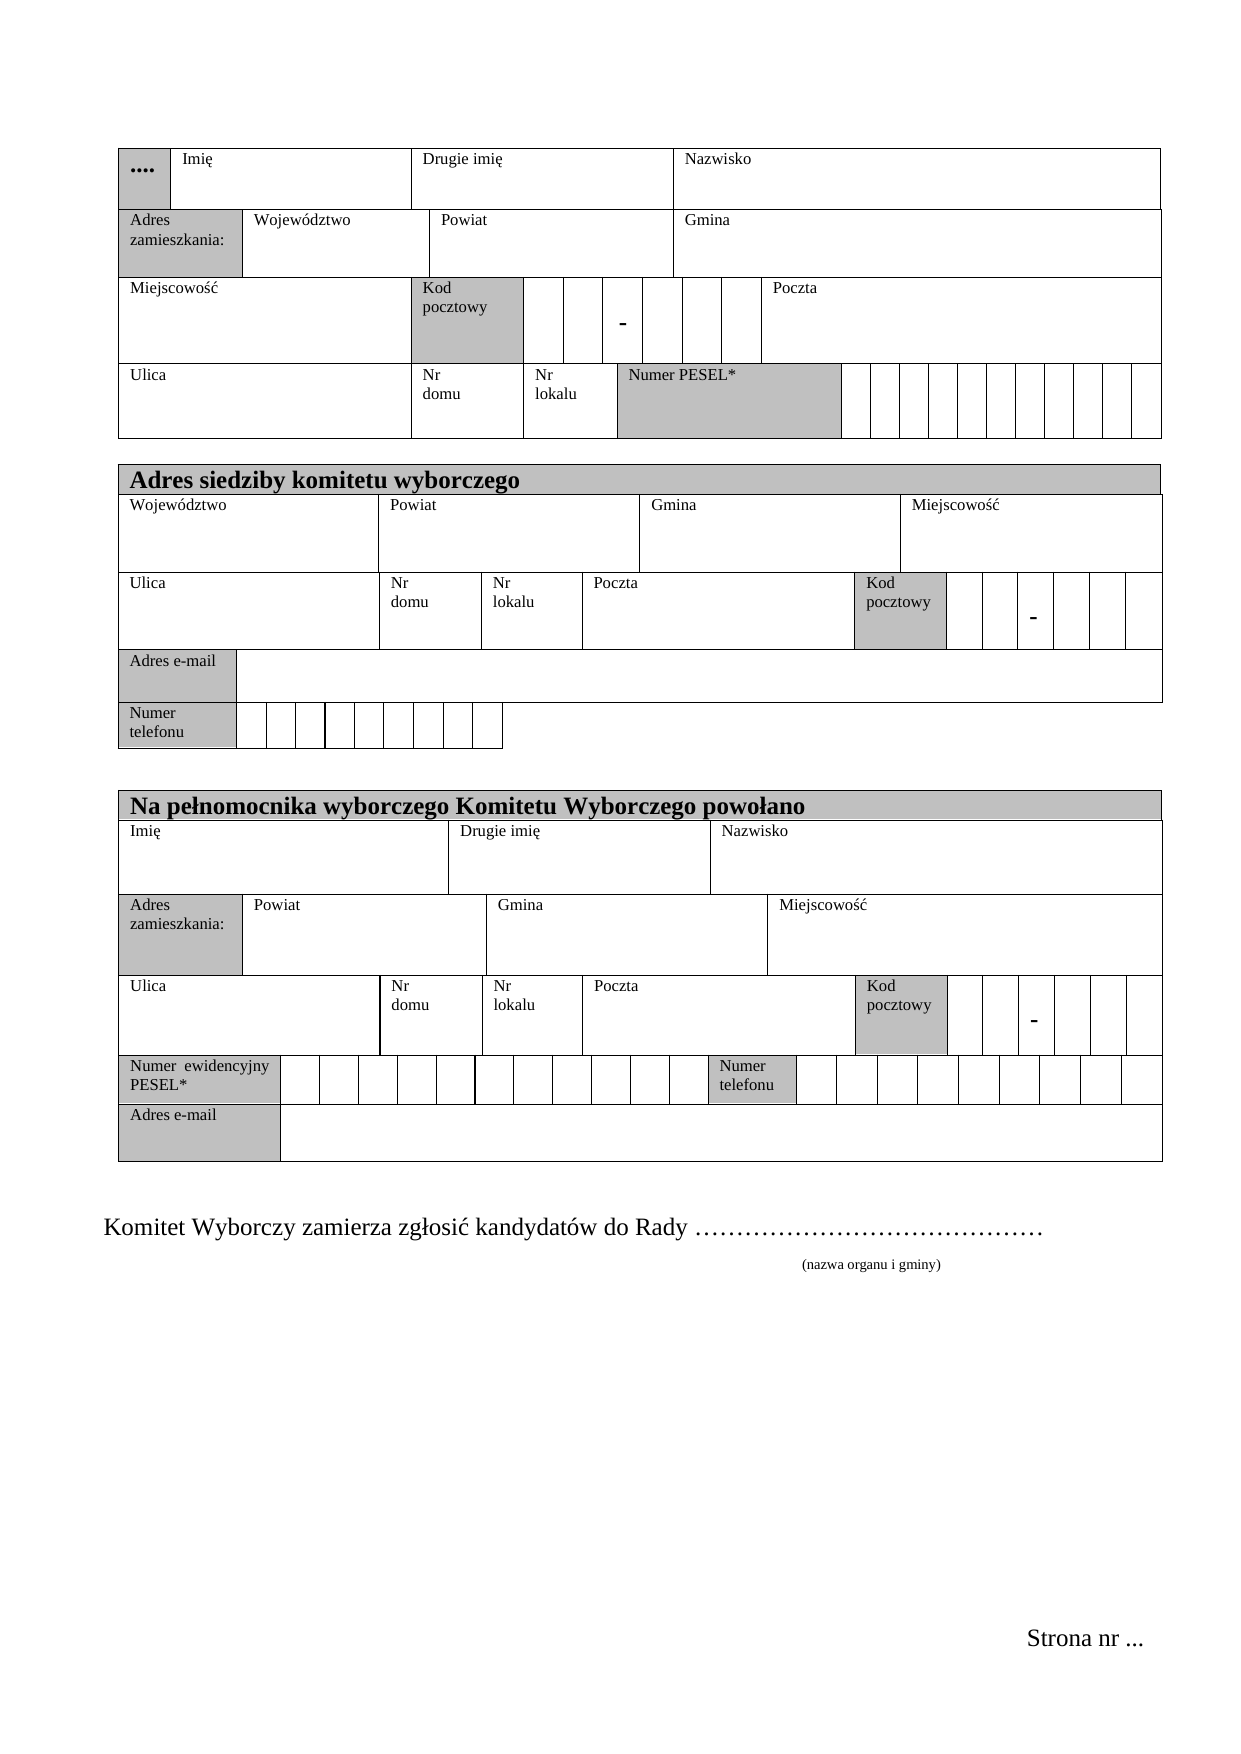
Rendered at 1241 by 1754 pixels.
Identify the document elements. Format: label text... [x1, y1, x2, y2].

table_cell Poczta [583, 573, 854, 649]
table_cell [1016, 364, 1044, 438]
table_cell - [603, 278, 642, 363]
table_header .... [119, 149, 170, 209]
table_cell Kod pocztowy [855, 573, 946, 649]
table_cell [237, 703, 266, 747]
table_cell Nr domu [381, 976, 482, 1054]
table_cell [553, 1056, 591, 1103]
table_cell Adres e-mail [119, 1105, 280, 1161]
table_cell Gmina [640, 495, 900, 572]
table_cell Nr lokalu [483, 976, 582, 1054]
table_cell Adres zamieszkania: [119, 210, 242, 277]
table_cell [1040, 1056, 1080, 1103]
table_header Na pełnomocnika wyborczego Komitetu Wyborczego powołano [119, 791, 1161, 819]
table_cell [643, 278, 682, 363]
table_cell Numer PESEL* [618, 364, 841, 438]
table_cell - [1019, 976, 1054, 1054]
table_cell [987, 364, 1015, 438]
table_cell [1127, 976, 1162, 1054]
table_cell Powiat [379, 495, 639, 572]
table_cell [384, 703, 413, 747]
table_header Drugie imię [412, 149, 673, 209]
table_cell - [1018, 573, 1053, 649]
table_cell [326, 703, 354, 747]
table_cell [398, 1056, 436, 1103]
table_cell [1054, 573, 1089, 649]
table_cell Ulica [119, 976, 379, 1054]
table_cell Nr domu [380, 573, 481, 649]
table_cell [1103, 364, 1131, 438]
table_cell Gmina [674, 210, 1161, 277]
text (nazwa organu i gminy) [694, 1249, 1048, 1287]
table_cell Nazwisko [711, 821, 1162, 893]
table_cell Kod pocztowy [856, 976, 947, 1054]
table_cell [1045, 364, 1073, 438]
table_cell [722, 278, 761, 363]
table_cell Adres zamieszkania: [119, 895, 242, 975]
table_cell [437, 1056, 474, 1103]
table_cell [683, 278, 721, 363]
table_cell Poczta [583, 976, 855, 1054]
table_cell [837, 1056, 877, 1103]
table_cell [878, 1056, 917, 1103]
table_cell [797, 1056, 836, 1103]
table_cell [1074, 364, 1102, 438]
table_cell [359, 1056, 397, 1103]
table_cell Adres e-mail [119, 650, 236, 702]
table_cell [631, 1056, 669, 1103]
table_cell [592, 1056, 630, 1103]
table_cell [1055, 976, 1090, 1054]
table_cell [444, 703, 472, 747]
table_cell [1122, 1056, 1162, 1103]
table_cell [1081, 1056, 1121, 1103]
table_cell [1126, 573, 1162, 649]
text Komitet Wyborczy zamierza zgłosić kandydatów do Rady …………………………………… [103, 1212, 1144, 1241]
table_cell Miejscowość [768, 895, 1162, 975]
table_cell Poczta [762, 278, 1161, 363]
table_cell Miejscowość [901, 495, 1162, 572]
table_cell Województwo [119, 495, 378, 572]
table_cell [267, 703, 295, 747]
table_cell [514, 1056, 552, 1103]
table_cell Ulica [119, 364, 411, 438]
table_cell Miejscowość [119, 278, 411, 363]
table_cell [871, 364, 899, 438]
table_cell [900, 364, 928, 438]
table_cell [959, 1056, 999, 1103]
table_cell [355, 703, 383, 747]
table_cell Ulica [119, 573, 379, 649]
table_cell Numer ewidencyjny PESEL* [119, 1056, 280, 1103]
table_cell Kod pocztowy [412, 278, 523, 363]
table_cell [1091, 976, 1126, 1054]
table_cell [1000, 1056, 1039, 1103]
table_cell [524, 278, 563, 363]
table_cell [958, 364, 986, 438]
table_cell [320, 1056, 358, 1103]
table_cell Gmina [487, 895, 767, 975]
table_cell [281, 1056, 319, 1103]
table_cell [983, 976, 1018, 1054]
table_cell [414, 703, 443, 747]
table_cell [842, 364, 870, 438]
table_cell [1090, 573, 1125, 649]
table_cell Nr domu [412, 364, 523, 438]
table_cell Województwo [243, 210, 429, 277]
table_cell Numer telefonu [709, 1056, 796, 1103]
table_cell [918, 1056, 958, 1103]
table_header Imię [171, 149, 411, 209]
table_header Adres siedziby komitetu wyborczego [119, 465, 1160, 494]
table_cell [1132, 364, 1161, 438]
table_cell [948, 976, 982, 1054]
table_cell [476, 1056, 513, 1103]
table_cell [983, 573, 1017, 649]
table_cell [947, 573, 982, 649]
table_cell [473, 703, 502, 747]
table_cell Powiat [243, 895, 486, 975]
table_cell [296, 703, 324, 747]
table_cell Nr lokalu [482, 573, 582, 649]
table_cell [237, 650, 1162, 702]
table_cell [929, 364, 957, 438]
table_header Nazwisko [674, 149, 1160, 209]
table_cell [670, 1056, 708, 1103]
table_cell Numer telefonu [119, 703, 236, 747]
table_cell [564, 278, 602, 363]
table_cell Imię [119, 821, 448, 893]
table_cell Drugie imię [449, 821, 710, 893]
table_cell Nr lokalu [524, 364, 617, 438]
table_cell [281, 1105, 1162, 1161]
table_cell Powiat [430, 210, 673, 277]
